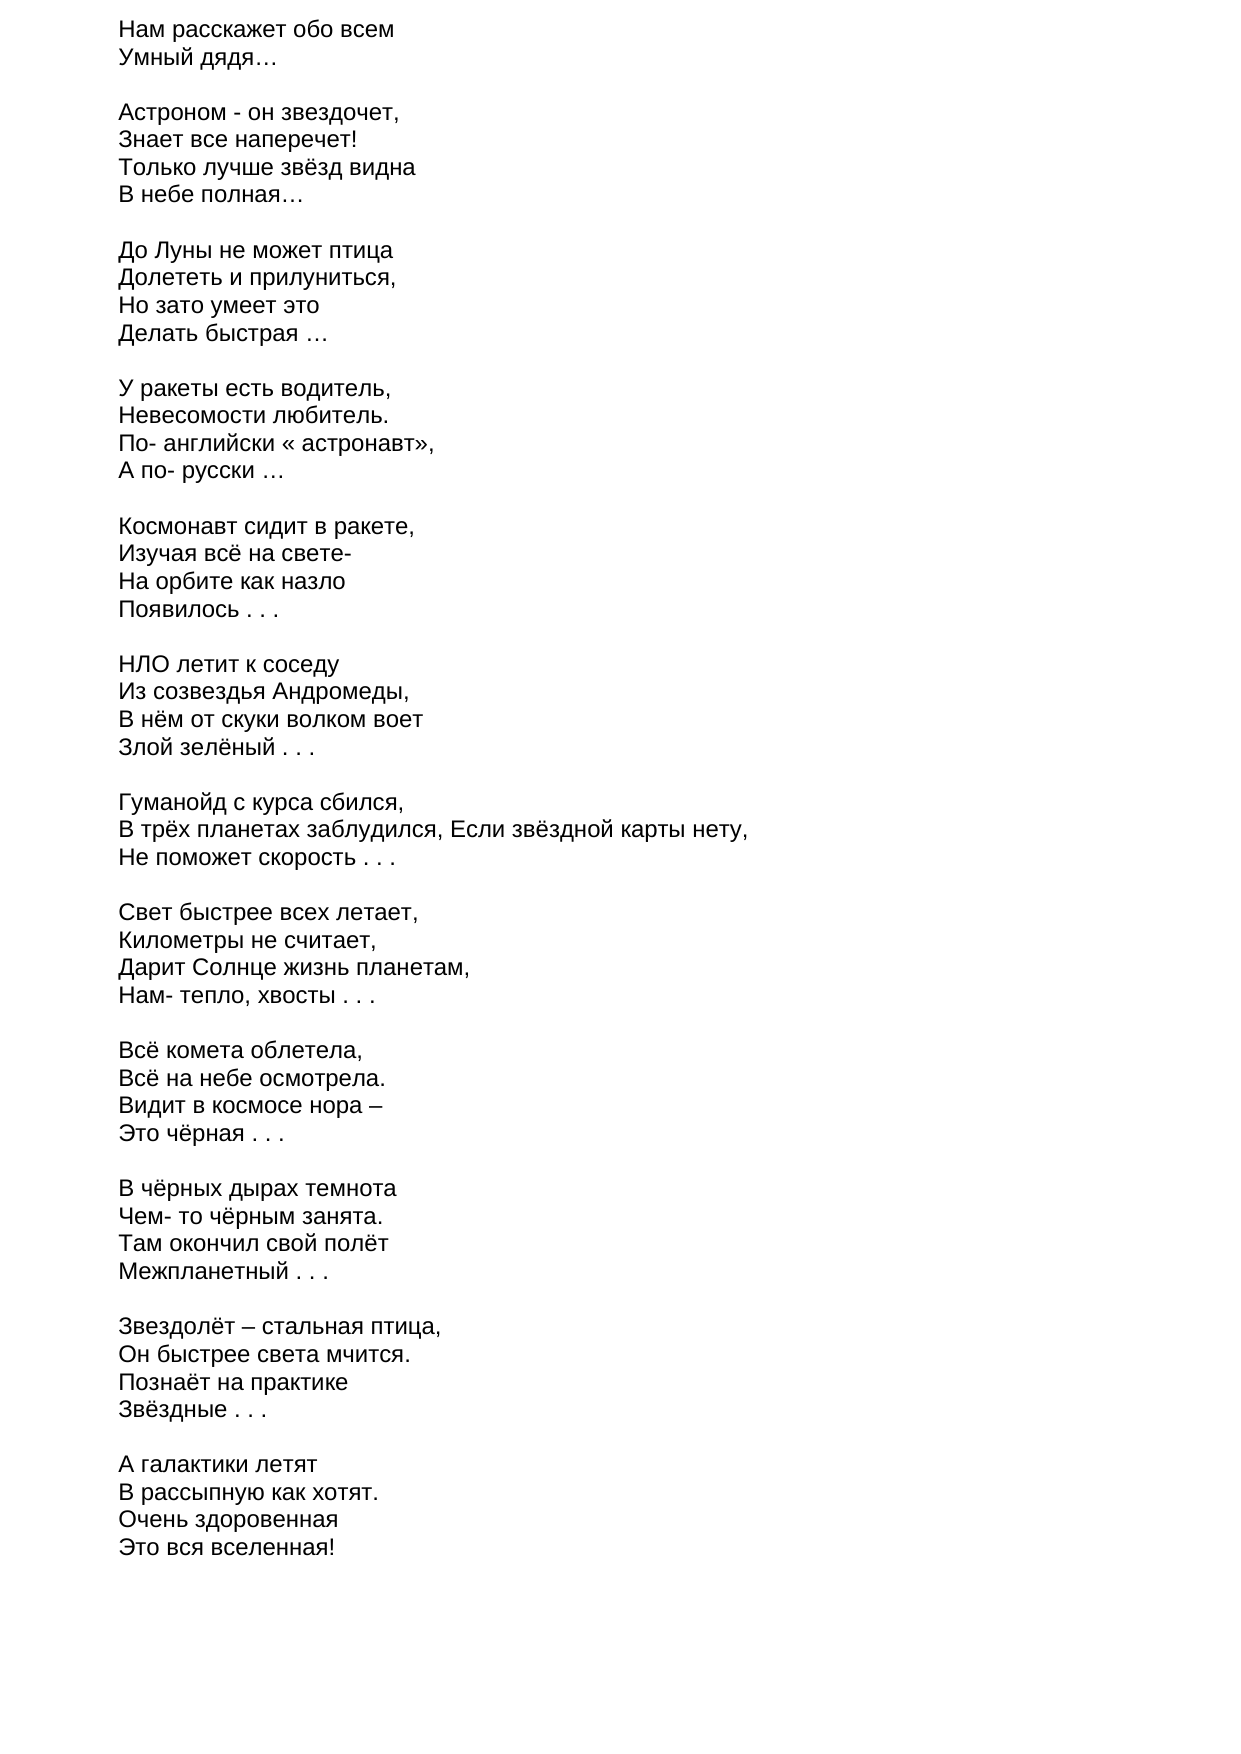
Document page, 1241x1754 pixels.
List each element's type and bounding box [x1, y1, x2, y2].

text [118, 15, 1211, 1561]
